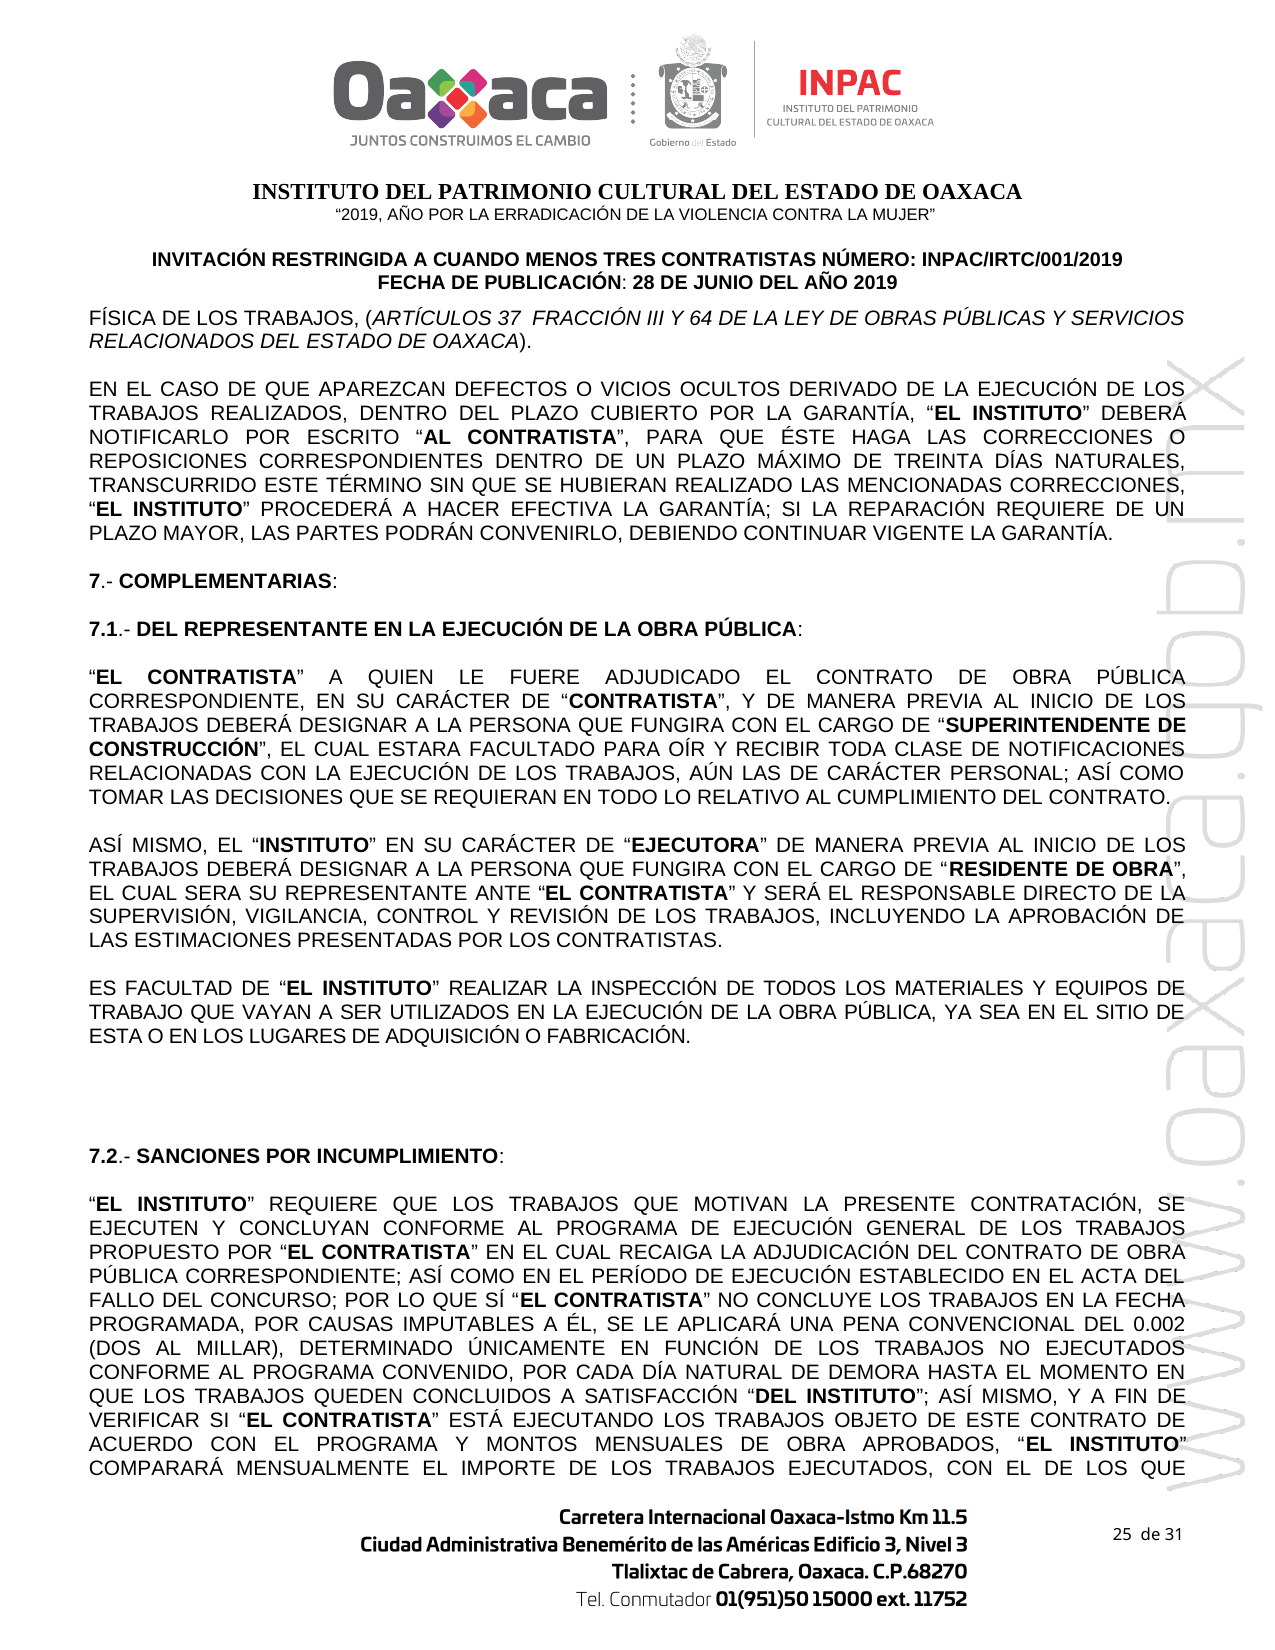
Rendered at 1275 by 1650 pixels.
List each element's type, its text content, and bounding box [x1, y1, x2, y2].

picture [333, 34, 934, 146]
text ES FACULTAD DE “EL INSTITUTO” REALIZAR LA INSPECCIÓN DE TODOS LOS MATERIALES Y EQUIPOS DE TRABAJO QUE VAYAN A SER UTILIZADOS EN LA EJECUCIÓN DE LA OBRA PÚBLICA, YA SEA EN EL SITIO DE ESTA O EN LOS LUGARES DE ADQUISICIÓN O FABRICACIÓN. [89, 976, 1186, 1048]
text ASÍ MISMO, EL “INSTITUTO” EN SU CARÁCTER DE “EJECUTORA” DE MANERA PREVIA AL INICIO DE LOS TRABAJOS DEBERÁ DESIGNAR A LA PERSONA QUE FUNGIRA CON EL CARGO DE “RESIDENTE DE OBRA”, EL CUAL SERA SU REPRESENTANTE ANTE “EL CONTRATISTA” Y SERÁ EL RESPONSABLE DIRECTO DE LA SUPERVISIÓN, VIGILANCIA, CONTROL Y REVISIÓN DE LOS TRABAJOS, INCLUYENDO LA APROBACIÓN DE LAS ESTIMACIONES PRESENTADAS POR LOS CONTRATISTAS. [89, 832, 1186, 952]
text 7.1.- DEL REPRESENTANTE EN LA EJECUCIÓN DE LA OBRA PÚBLICA: [89, 617, 1186, 641]
text “EL CONTRATISTA” A QUIEN LE FUERE ADJUDICADO EL CONTRATO DE OBRA PÚBLICA CORRESPONDIENTE, EN SU CARÁCTER DE “CONTRATISTA”, Y DE MANERA PREVIA AL INICIO DE LOS TRABAJOS DEBERÁ DESIGNAR A LA PERSONA QUE FUNGIRA CON EL CARGO DE “SUPERINTENDENTE DE CONSTRUCCIÓN”, EL CUAL ESTARA FACULTADO PARA OÍR Y RECIBIR TODA CLASE DE NOTIFICACIONES RELACIONADAS CON LA EJECUCIÓN DE LOS TRABAJOS, AÚN LAS DE CARÁCTER PERSONAL; ASÍ COMO TOMAR LAS DECISIONES QUE SE REQUIERAN EN TODO LO RELATIVO AL CUMPLIMIENTO DEL CONTRATO. [89, 665, 1186, 808]
picture [346, 1496, 1001, 1619]
text 7.- COMPLEMENTARIAS: [89, 569, 1186, 593]
text 7.2.- SANCIONES POR INCUMPLIMIENTO: [89, 1144, 1186, 1168]
text EN EL CASO DE QUE APAREZCAN DEFECTOS O VICIOS OCULTOS DERIVADO DE LA EJECUCIÓN DE LOS TRABAJOS REALIZADOS, DENTRO DEL PLAZO CUBIERTO POR LA GARANTÍA, “EL INSTITUTO” DEBERÁ NOTIFICARLO POR ESCRITO “AL CONTRATISTA”, PARA QUE ÉSTE HAGA LAS CORRECCIONES O REPOSICIONES CORRESPONDIENTES DENTRO DE UN PLAZO MÁXIMO DE TREINTA DÍAS NATURALES, TRANSCURRIDO ESTE TÉRMINO SIN QUE SE HUBIERAN REALIZADO LAS MENCIONADAS CORRECCIONES, “EL INSTITUTO” PROCEDERÁ A HACER EFECTIVA LA GARANTÍA; SI LA REPARACIÓN REQUIERE DE UN PLAZO MAYOR, LAS PARTES PODRÁN CONVENIRLO, DEBIENDO CONTINUAR VIGENTE LA GARANTÍA. [89, 377, 1186, 545]
picture [1156, 312, 1263, 1515]
